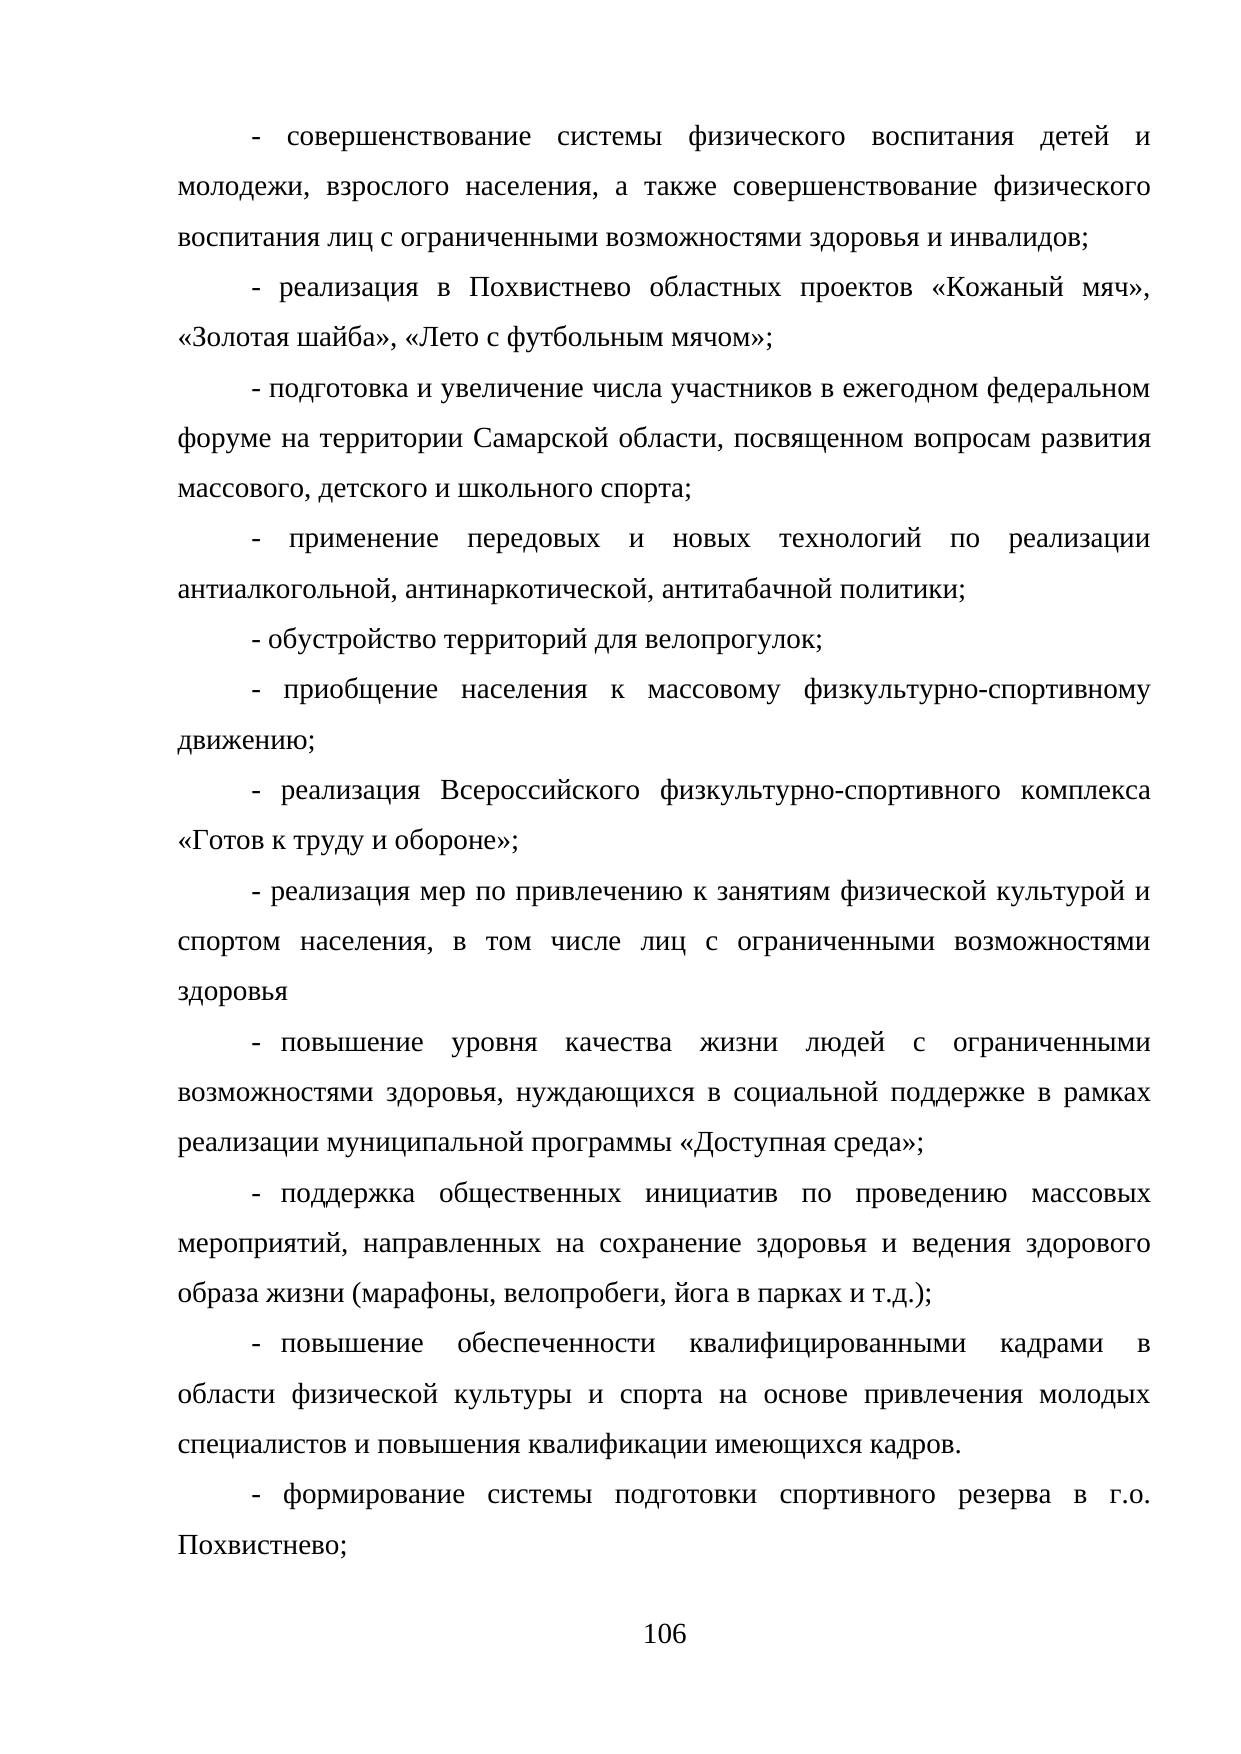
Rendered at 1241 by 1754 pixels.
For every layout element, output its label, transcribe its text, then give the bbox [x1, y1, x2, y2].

text - формирование системы подготовки спортивного резерва в г.о. Похвистнево; [177, 1477, 1152, 1560]
text - реализация Всероссийского физкультурно-спортивного комплекса «Готов к труду и обороне»; [177, 772, 1152, 856]
text - совершенствование системы физического воспитания детей и молодежи, взрослого населения, а также совершенствование физического воспитания лиц с ограниченными возможностями здоровья и инвалидов; [177, 118, 1152, 252]
text - подготовка и увеличение числа участников в ежегодном федеральном форуме на территории Самарской области, посвященном вопросам развития массового, детского и школьного спорта; [177, 370, 1152, 504]
text - обустройство территорий для велопрогулок; [177, 621, 1152, 655]
text - реализация в Похвистнево областных проектов «Кожаный мяч», «Золотая шайба», «Лето с футбольным мячом»; [177, 269, 1152, 353]
list повышение уровня качества жизни людей с ограниченными возможностями здоровья, нуждающихся в социальной поддержке в рамках реализации муниципальной программы «Доступная среда»; [177, 1024, 1152, 1158]
text - приобщение населения к массовому физкультурно-спортивному движению; [177, 672, 1152, 755]
list повышение обеспеченности квалифицированными кадрами в области физической культуры и спорта на основе привлечения молодых специалистов и повышения квалификации имеющихся кадров. [177, 1326, 1152, 1460]
text - реализация мер по привлечению к занятиям физической культурой и спортом населения, в том числе лиц с ограниченными возможностями здоровья [177, 873, 1152, 1007]
list поддержка общественных инициатив по проведению массовых мероприятий, направленных на сохранение здоровья и ведения здорового образа жизни (марафоны, велопробеги, йога в парках и т.д.); [177, 1175, 1152, 1309]
text - применение передовых и новых технологий по реализации антиалкогольной, антинаркотической, антитабачной политики; [177, 521, 1152, 604]
